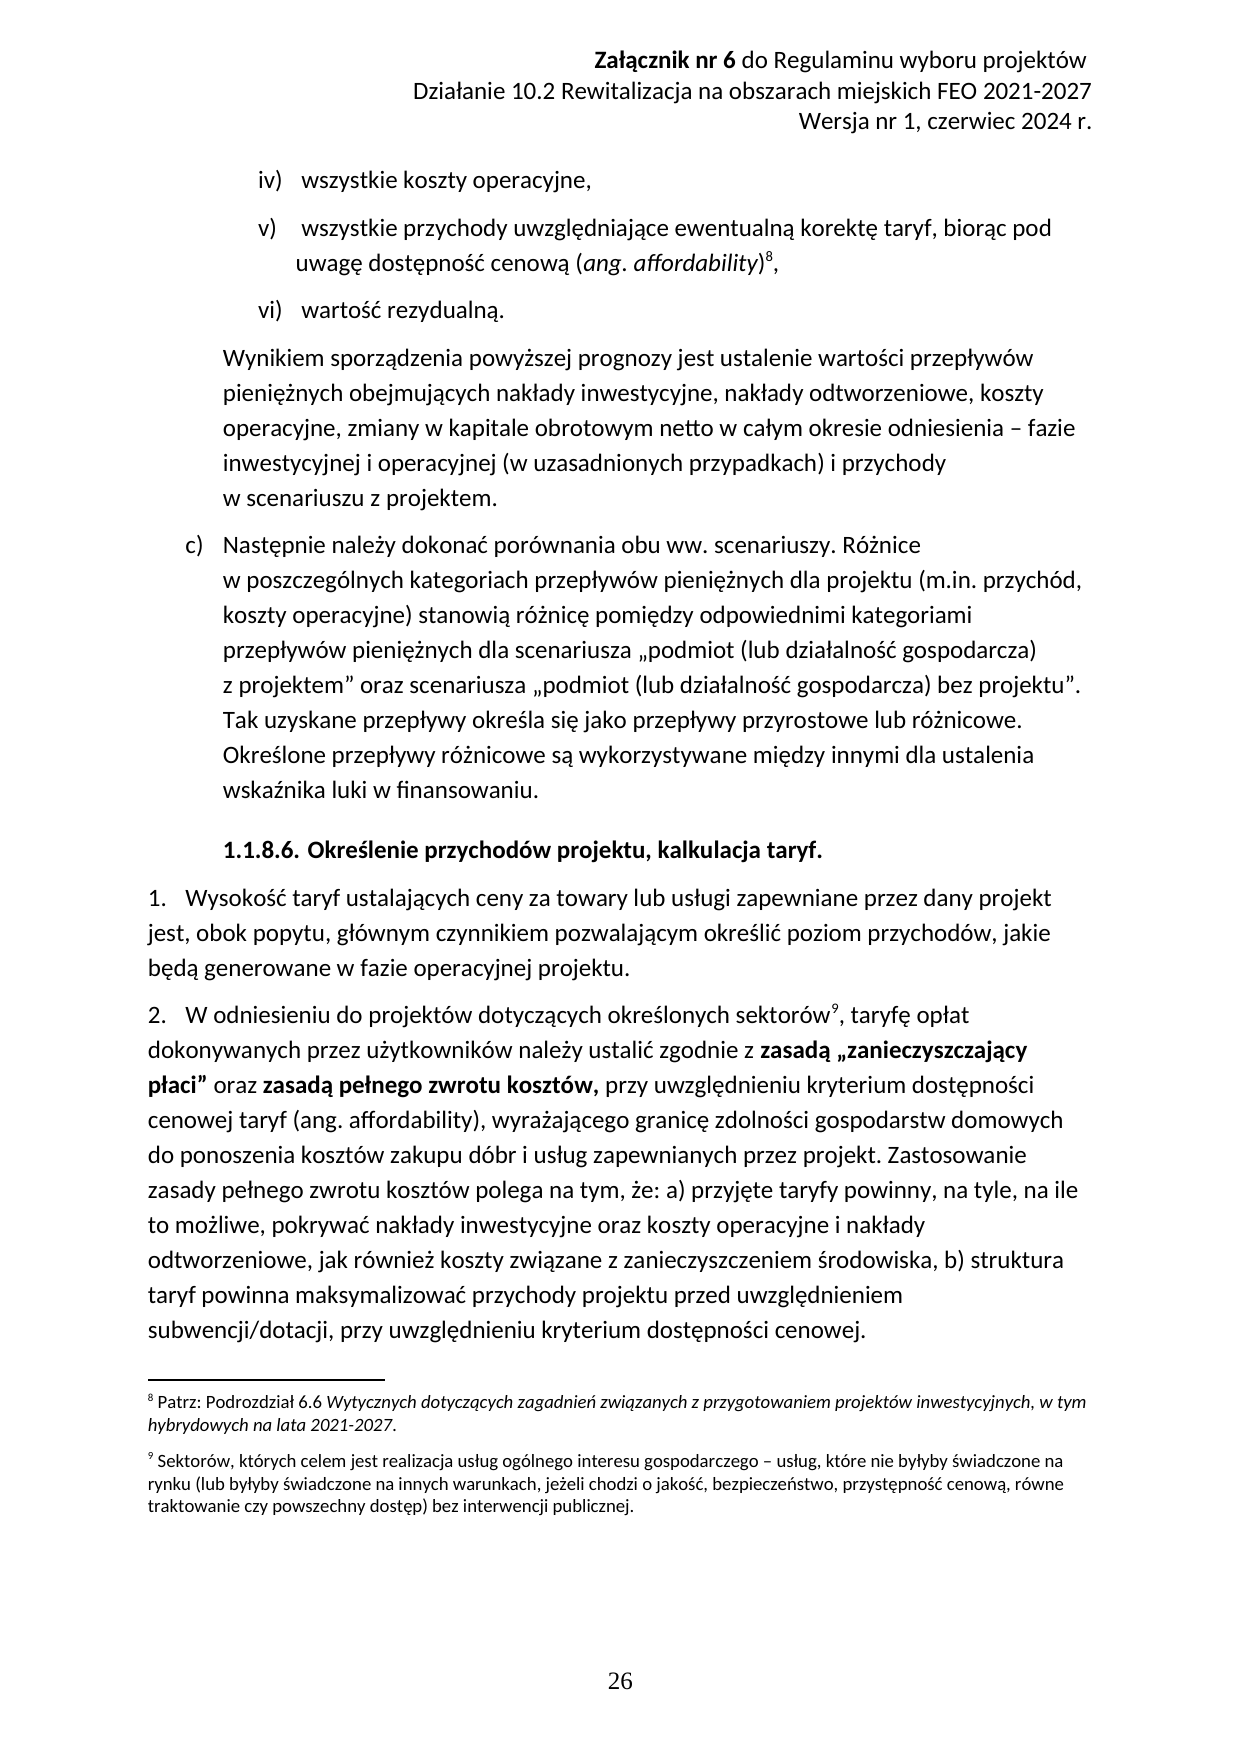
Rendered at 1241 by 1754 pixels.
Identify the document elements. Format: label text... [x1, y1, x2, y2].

list Wysokość taryf ustalających ceny za towary lub usługi zapewniane przez dany projekt jest, obok popytu, głównym czynnikiem pozwalającym określić poziom przychodów, jakie będą generowane w fazie operacyjnej projektu. [148, 882, 1092, 983]
list wszystkie koszty operacyjne, [258, 164, 1092, 195]
list W odniesieniu do projektów dotyczących określonych sektorów, taryfę opłat dokonywanych przez użytkowników należy ustalić zgodnie z zasadą „zanieczyszczający płaci” oraz zasadą pełnego zwrotu kosztów, przy uwzględnieniu kryterium dostępności cenowej taryf (ang. affordability), wyrażającego granicę zdolności gospodarstw domowych do ponoszenia kosztów zakupu dóbr i usług zapewnianych przez projekt. Zastosowanie zasady pełnego zwrotu kosztów polega na tym, że: a) przyjęte taryfy powinny, na tyle, na ile to możliwe, pokrywać nakłady inwestycyjne oraz koszty operacyjne i nakłady odtworzeniowe, jak również koszty związane z zanieczyszczeniem środowiska, b) struktura taryf powinna maksymalizować przychody projektu przed uwzględnieniem subwencji/dotacji, przy uwzględnieniu kryterium dostępności cenowej. [148, 999, 1092, 1345]
text Wynikiem sporządzenia powyższej prognozy jest ustalenie wartości przepływów pieniężnych obejmujących nakłady inwestycyjne, nakłady odtworzeniowe, koszty operacyjne, zmiany w kapitale obrotowym netto w całym okresie odniesienia – fazie inwestycyjnej i operacyjnej (w uzasadnionych przypadkach) i przychody w scenariuszu z projektem. [223, 342, 1092, 513]
list wartość rezydualną. [258, 294, 1092, 325]
list wszystkie przychody uwzględniające ewentualną korektę taryf, biorąc pod uwagę dostępność cenową (ang. affordability), [258, 212, 1092, 278]
list Następnie należy dokonać porównania obu ww. scenariuszy. Różnice w poszczególnych kategoriach przepływów pieniężnych dla projektu (m.in. przychód, koszty operacyjne) stanowią różnicę pomiędzy odpowiednimi kategoriami przepływów pieniężnych dla scenariusza „podmiot (lub działalność gospodarcza) z projektem” oraz scenariusza „podmiot (lub działalność gospodarcza) bez projektu”. Tak uzyskane przepływy określa się jako przepływy przyrostowe lub różnicowe. Określone przepływy różnicowe są wykorzystywane między innymi dla ustalenia wskaźnika luki w finansowaniu. [185, 529, 1092, 805]
list Określenie przychodów projektu, kalkulacja taryf. [223, 834, 1092, 865]
